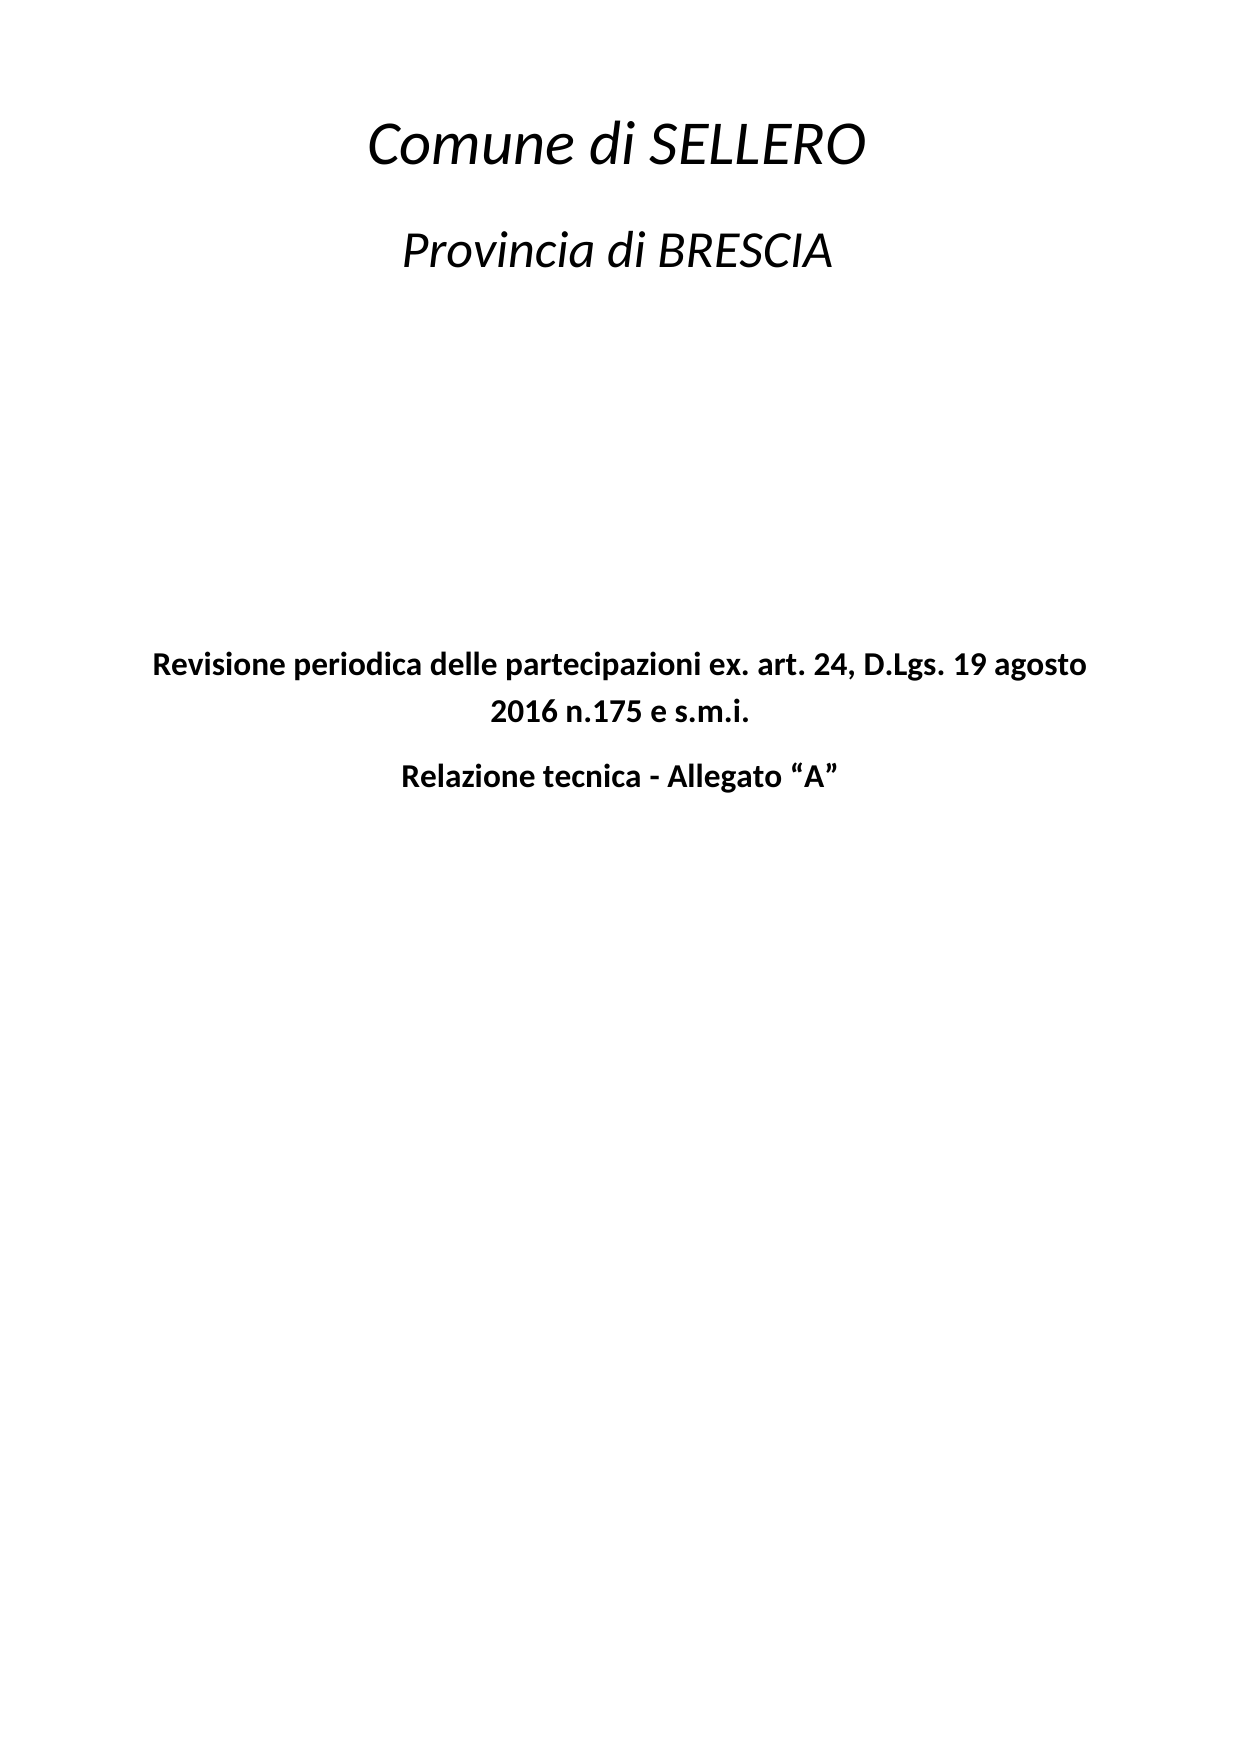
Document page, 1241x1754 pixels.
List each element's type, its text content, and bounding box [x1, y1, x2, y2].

text Comune di SELLERO [130, 103, 1110, 180]
text Revisione periodica delle partecipazioni ex. art. 24, D.Lgs. 19 agosto 2016 n.175 e s.m.i. [130, 643, 1110, 730]
text Relazione tecnica - Allegato “A” [130, 755, 1110, 796]
text Provincia di BRESCIA [130, 217, 1110, 281]
